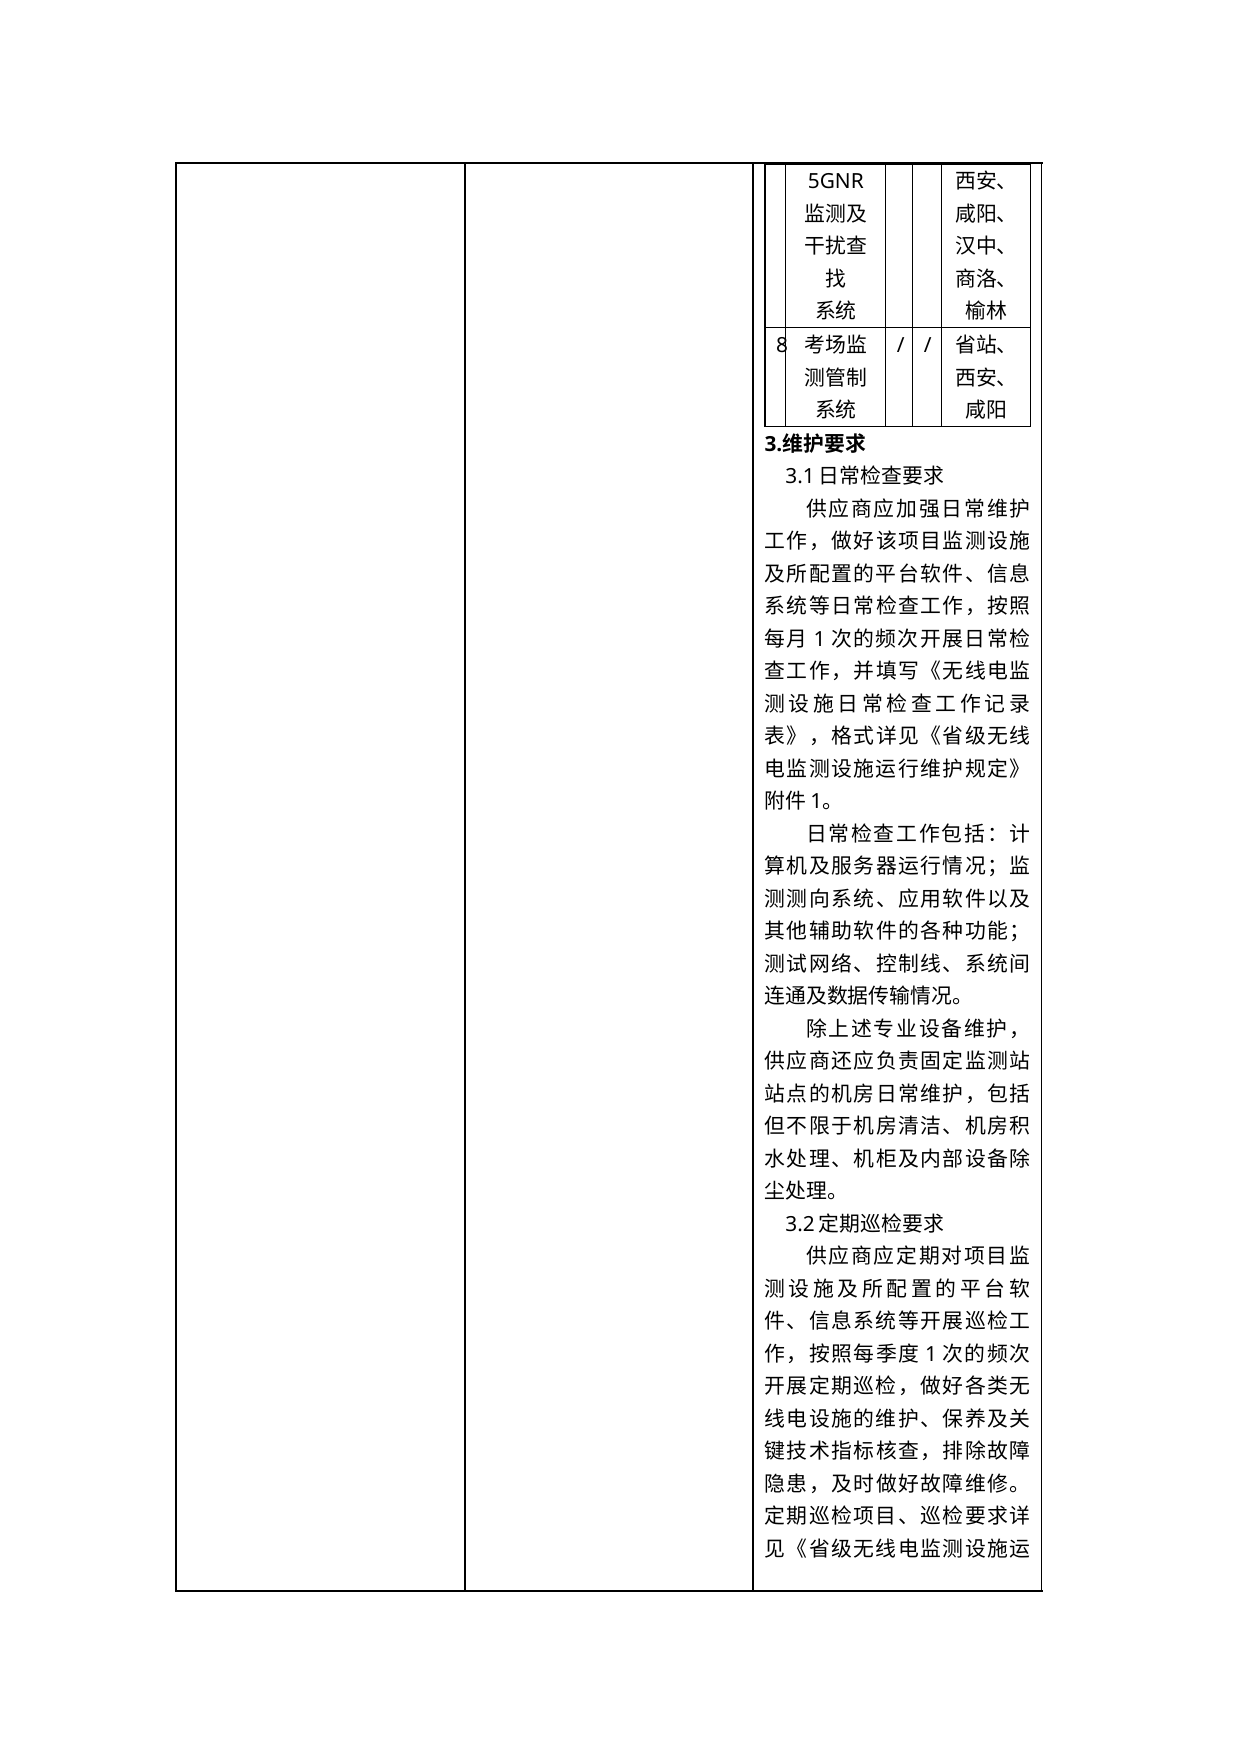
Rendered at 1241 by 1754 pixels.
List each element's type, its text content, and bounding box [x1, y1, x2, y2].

table_cell 1 [177, 164, 464, 1590]
table_cell [466, 164, 752, 1590]
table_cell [754, 164, 1041, 1590]
